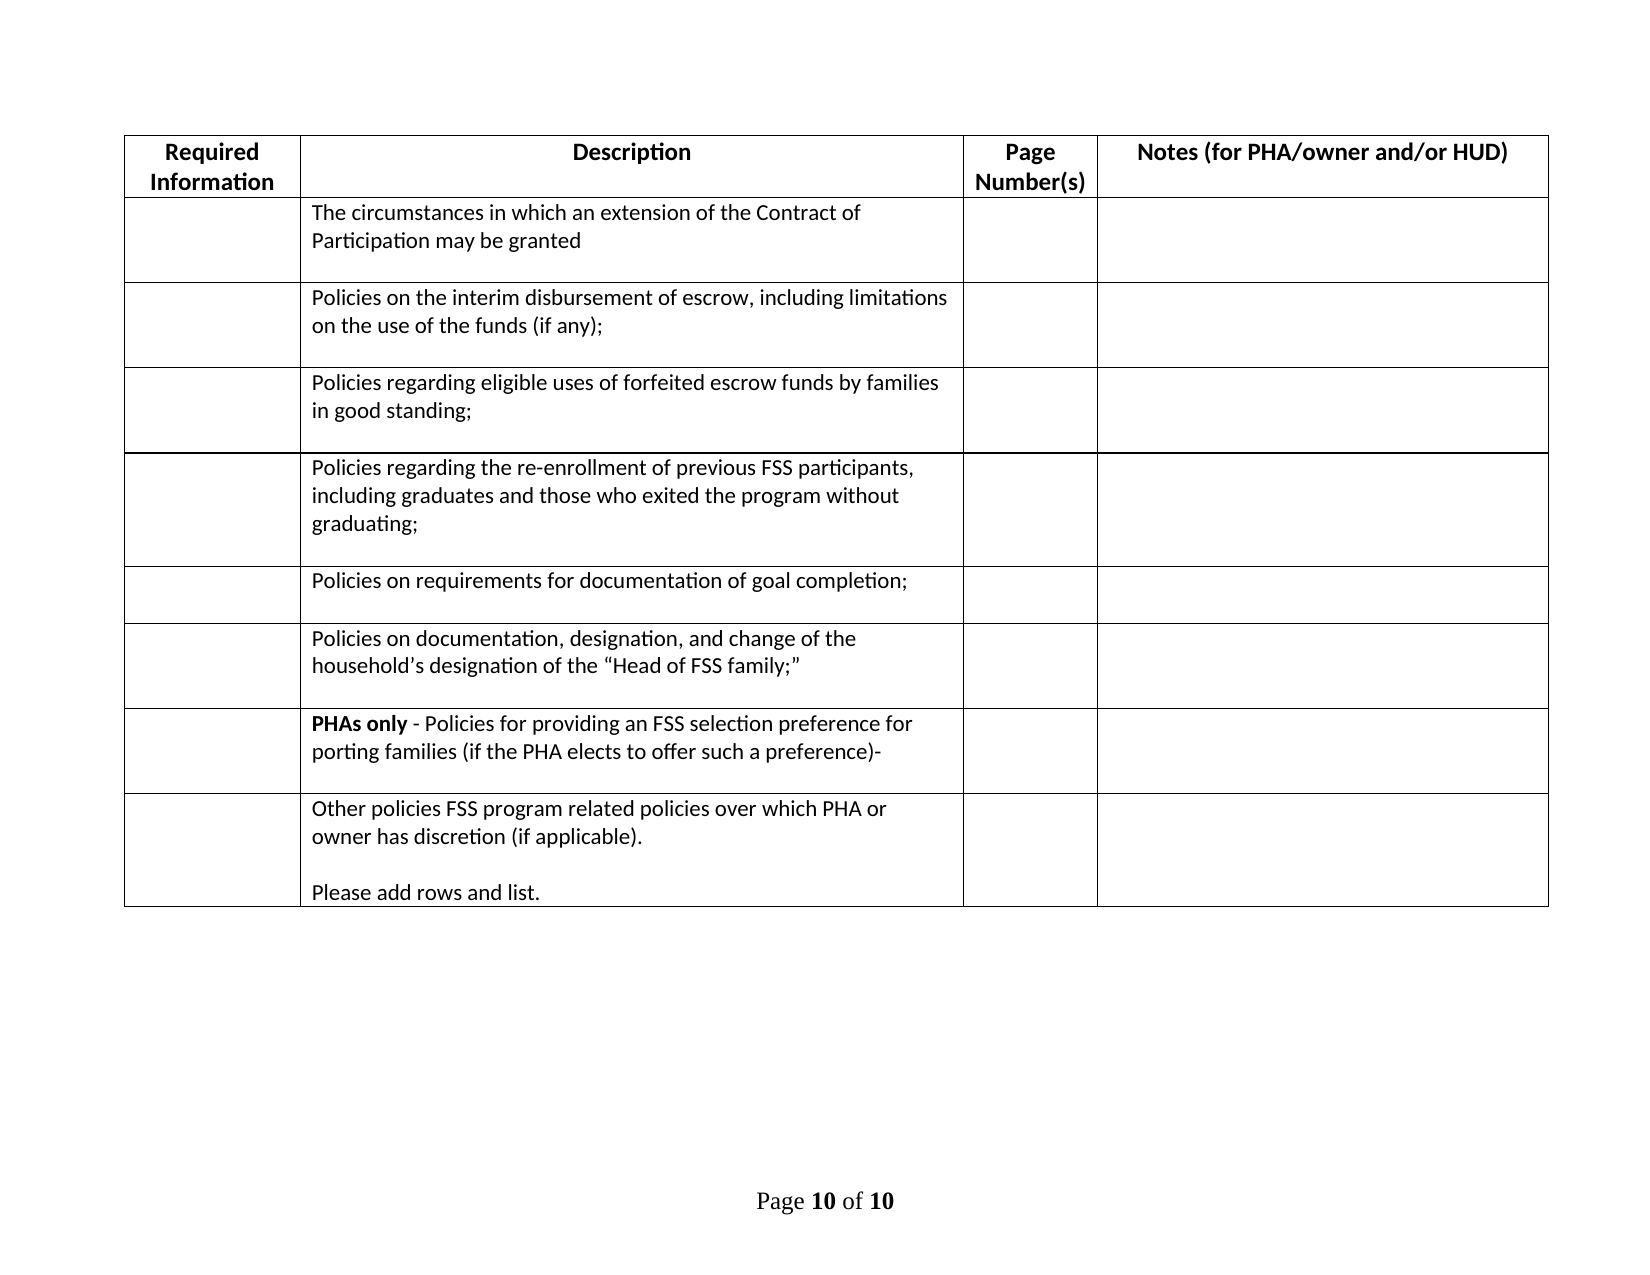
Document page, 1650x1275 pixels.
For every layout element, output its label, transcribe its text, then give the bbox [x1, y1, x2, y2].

table_cell [1098, 368, 1548, 452]
table_cell Policies on documentation, designation, and change of the household’s designation of the “Head of FSS family;” [301, 624, 963, 708]
table_cell [1098, 567, 1548, 623]
table_cell [125, 794, 300, 906]
table_cell [125, 709, 300, 793]
table_cell PHAs only - Policies for providing an FSS selection preference for porting families (if the PHA elects to offer such a preference)- [301, 709, 963, 793]
table_cell [964, 198, 1097, 282]
table_cell [1098, 794, 1548, 906]
table_header Notes (for PHA/owner and/or HUD) [1098, 136, 1548, 197]
table_header Required Information [125, 136, 300, 197]
table_cell Policies regarding eligible uses of forfeited escrow funds by families in good standing; [301, 368, 963, 452]
table_cell [125, 198, 300, 282]
table_cell [964, 368, 1097, 452]
table_cell [125, 283, 300, 367]
table_cell The circumstances in which an extension of the Contract of Participation may be granted [301, 198, 963, 282]
table_cell [1098, 454, 1548, 566]
table_cell [964, 567, 1097, 623]
table_cell [1098, 283, 1548, 367]
table_cell Policies on the interim disbursement of escrow, including limitations on the use of the funds (if any); [301, 283, 963, 367]
table_cell [125, 368, 300, 452]
table_cell Other policies FSS program related policies over which PHA or owner has discretion (if applicable). Please add rows and list. [301, 794, 963, 906]
table_cell Policies on requirements for documentation of goal completion; [301, 567, 963, 623]
table_cell [1098, 624, 1548, 708]
table_header Description [301, 136, 963, 197]
table_cell [964, 283, 1097, 367]
table_cell [1098, 709, 1548, 793]
table_cell [964, 709, 1097, 793]
table_cell [125, 454, 300, 566]
table_cell Policies regarding the re-enrollment of previous FSS participants, including graduates and those who exited the program without graduating; [301, 454, 963, 566]
table_header Page Number(s) [964, 136, 1097, 197]
table_cell [964, 624, 1097, 708]
table_cell [964, 794, 1097, 906]
table_cell [964, 454, 1097, 566]
table_cell [125, 624, 300, 708]
table_cell [1098, 198, 1548, 282]
table_cell [125, 567, 300, 623]
